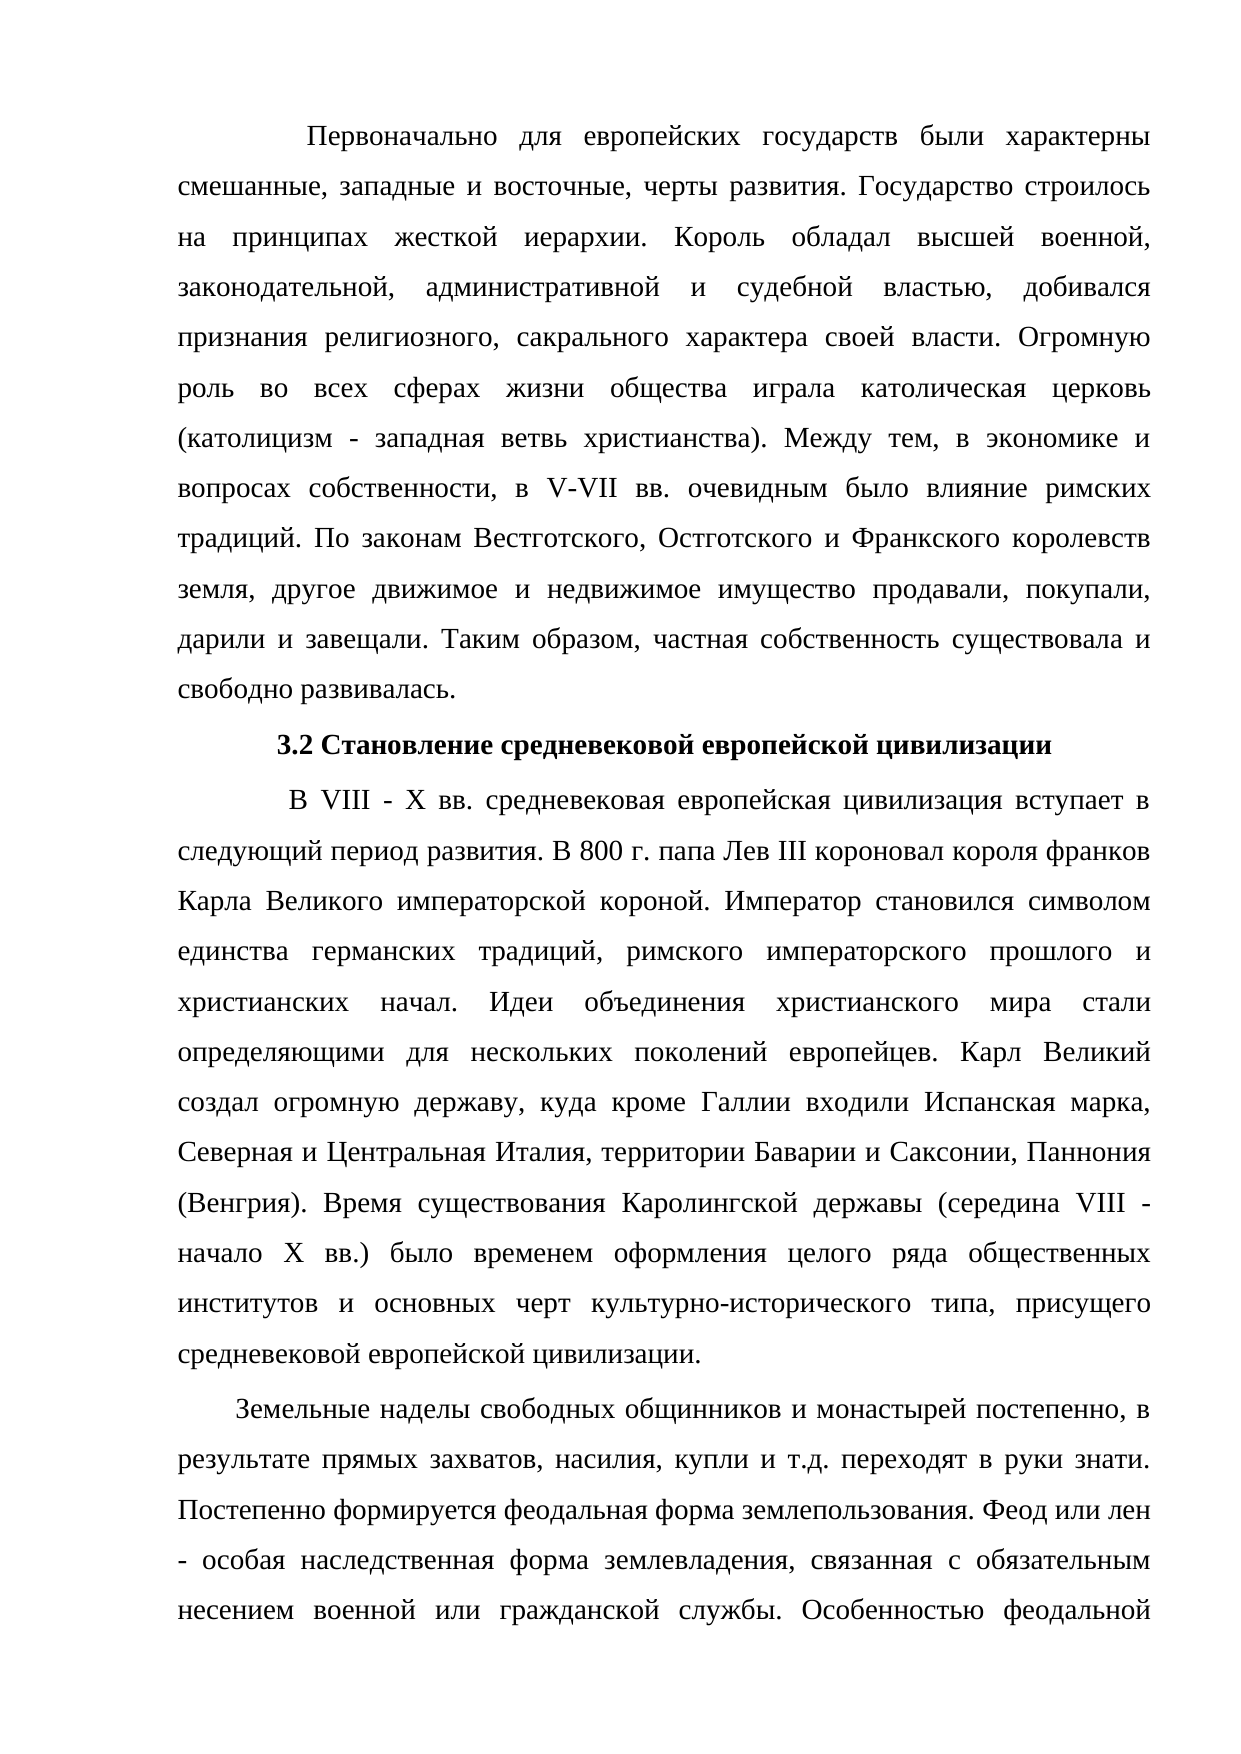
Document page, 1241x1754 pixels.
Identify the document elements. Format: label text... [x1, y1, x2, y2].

text Первоначально для европейских государств были характерны смешанные, западные и восточные, черты развития. Государство строилось на принципах жесткой иерархии. Король обладал высшей военной, законодательной, административной и судебной властью, добивался признания религиозного, сакрального характера своей власти. Огромную роль во всех сферах жизни общества играла католическая церковь (католицизм - западная ветвь христианства). Между тем, в экономике и вопросах собственности, в V-VII вв. очевидным было влияние римских традиций. По законам Вестготского, Остготского и Франкского королевств земля, другое движимое и недвижимое имущество продавали, покупали, дарили и завещали. Таким образом, частная собственность существовала и свободно развивалась. [177, 118, 1152, 705]
text 3.2 Становление средневековой европейской цивилизации [177, 727, 1152, 761]
text В VIII - X вв. средневековая европейская цивилизация вступает в следующий период развития. В 800 г. папа Лев III короновал короля франков Карла Великого императорской короной. Император становился символом единства германских традиций, римского императорского прошлого и христианских начал. Идеи объединения христианского мира стали определяющими для нескольких поколений европейцев. Карл Великий создал огромную державу, куда кроме Галлии входили Испанская марка, Северная и Центральная Италия, территории Баварии и Саксонии, Паннония (Венгрия). Время существования Каролингской державы (середина VIII - начало Х вв.) было временем оформления целого ряда общественных институтов и основных черт культурно-исторического типа, присущего средневековой европейской цивилизации. [177, 782, 1152, 1369]
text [177, 1391, 1152, 1626]
